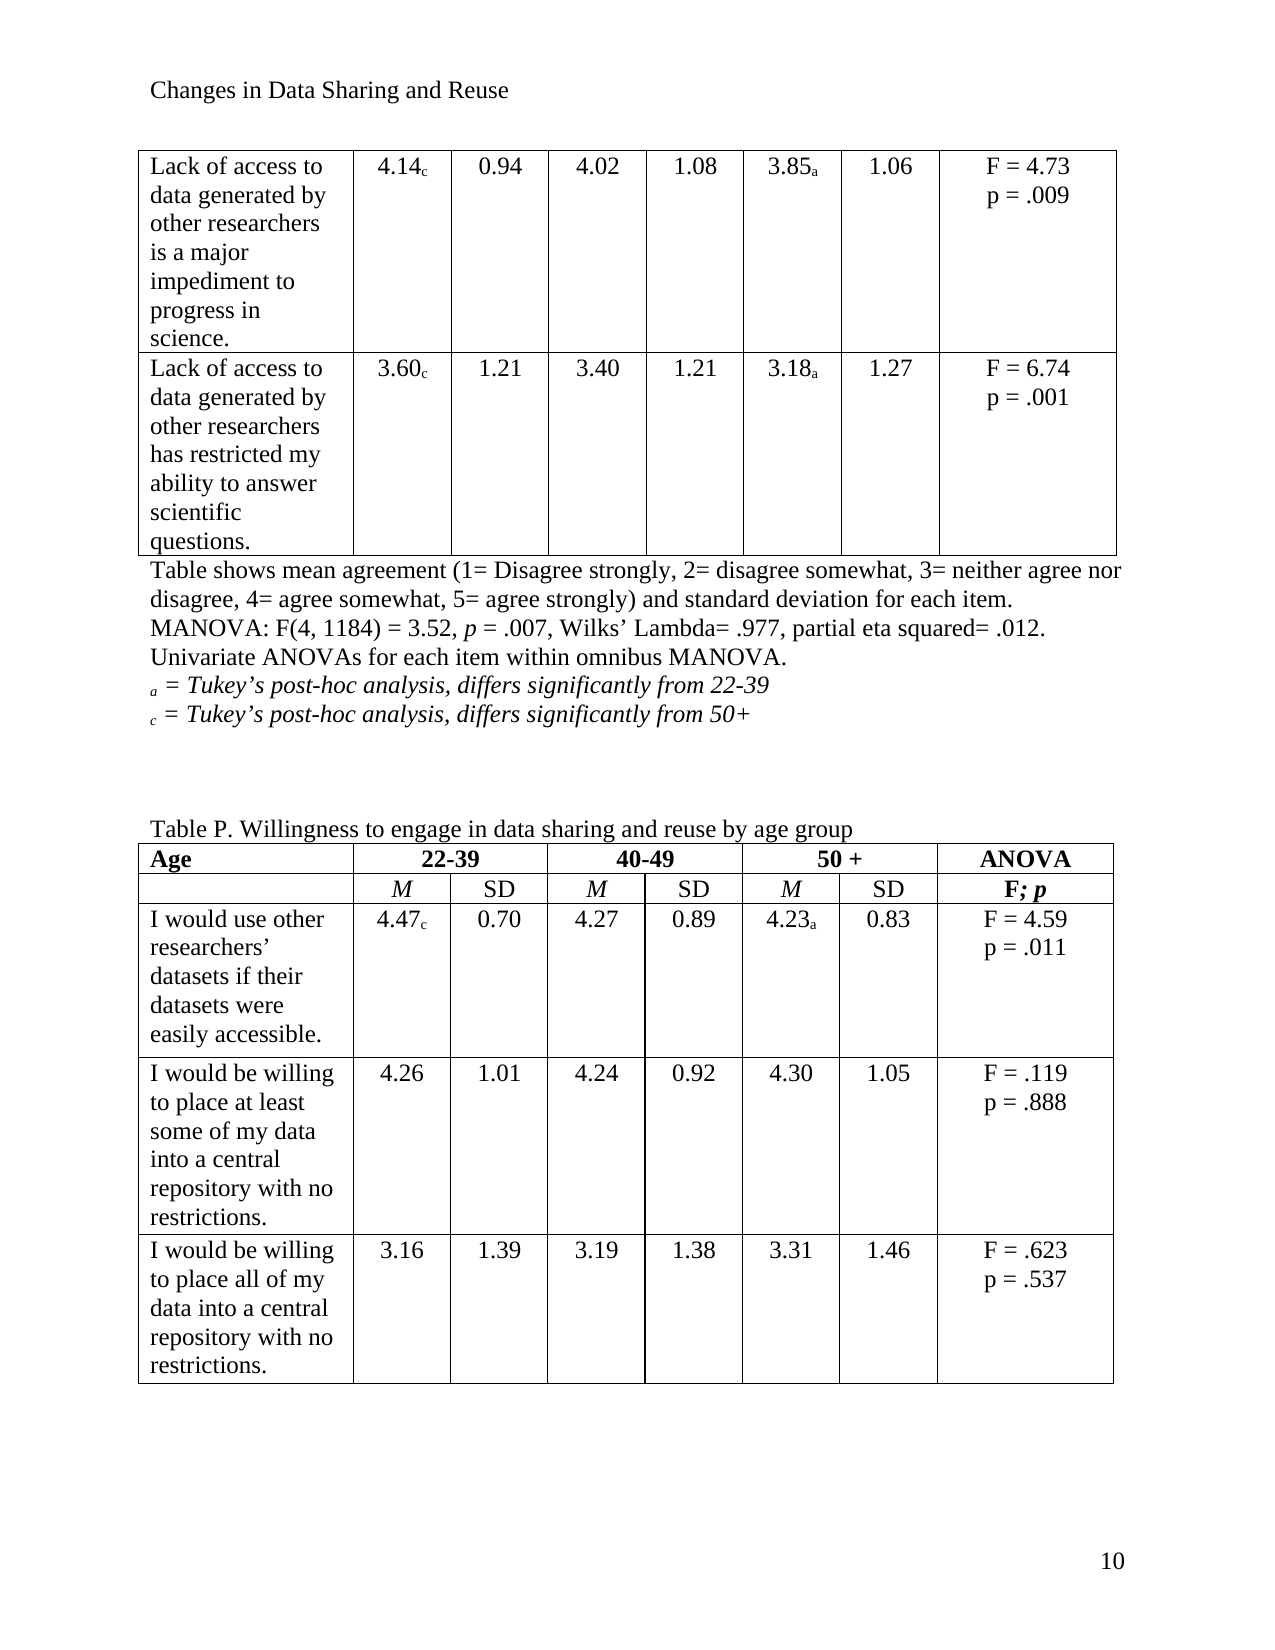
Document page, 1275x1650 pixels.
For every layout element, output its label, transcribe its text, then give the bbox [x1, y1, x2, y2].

table_cell 3.16 [354, 1235, 450, 1383]
text a = Tukey’s post-hoc analysis, differs significantly from 22-39 [150, 671, 1125, 699]
table_cell F = 4.73 p = .009 [940, 151, 1116, 352]
table_header 50 + [743, 844, 937, 873]
table_cell 0.94 [452, 151, 548, 352]
table_cell 4.26 [354, 1058, 450, 1234]
table_cell 1.46 [840, 1235, 937, 1383]
table_cell F = .623 p = .537 [938, 1235, 1113, 1383]
text c = Tukey’s post-hoc analysis, differs significantly from 50+ [150, 699, 1125, 728]
table_cell 3.40 [549, 353, 646, 554]
table_cell 1.21 [647, 353, 743, 554]
text Univariate ANOVAs for each item within omnibus MANOVA. [150, 642, 1125, 671]
table_cell 4.02 [549, 151, 646, 352]
table_cell 4.14c [354, 151, 451, 352]
table_cell 4.30 [743, 1058, 839, 1234]
text Table P. Willingness to engage in data sharing and reuse by age group [150, 814, 1125, 843]
table_cell [139, 874, 353, 903]
table_cell 3.85a [744, 151, 841, 352]
table_cell M [354, 874, 450, 903]
table_cell 1.01 [451, 1058, 547, 1234]
table_cell I would be willing to place all of my data into a central repository with no restrictions. [139, 1235, 353, 1383]
table_cell I would use other researchers’ datasets if their datasets were easily accessible. [139, 904, 353, 1057]
table_cell Lack of access to data generated by other researchers is a major impediment to progress in science. [139, 151, 353, 352]
table_cell 3.60c [354, 353, 451, 554]
table_header 40-49 [548, 844, 742, 873]
table_cell 4.24 [548, 1058, 644, 1234]
table_cell 3.19 [548, 1235, 644, 1383]
text Table shows mean agreement (1= Disagree strongly, 2= disagree somewhat, 3= neither agree nor disagree, 4= agree somewhat, 5= agree strongly) and standard deviation for each item. MANOVA: F(4, 1184) = 3.52, p = .007, Wilks’ Lambda= .977, partial eta squared= .012. [150, 556, 1125, 642]
table_cell 1.27 [842, 353, 939, 554]
table_cell 0.89 [646, 904, 742, 1057]
table_cell 3.18a [744, 353, 841, 554]
table_header 22-39 [354, 844, 547, 873]
table_cell F = 4.59 p = .011 [938, 904, 1113, 1057]
table_cell 1.05 [840, 1058, 937, 1234]
table_cell 0.92 [646, 1058, 742, 1234]
table_cell 1.21 [452, 353, 548, 554]
table_cell 1.38 [646, 1235, 742, 1383]
table_cell 0.83 [840, 904, 937, 1057]
table_cell F = .119 p = .888 [938, 1058, 1113, 1234]
table_cell 1.39 [451, 1235, 547, 1383]
table_cell SD [451, 874, 547, 903]
table_cell M [743, 874, 839, 903]
table_cell F = 6.74 p = .001 [940, 353, 1116, 554]
table_cell 3.31 [743, 1235, 839, 1383]
table_cell 1.08 [647, 151, 743, 352]
table_cell 4.23a [743, 904, 839, 1057]
table_cell Lack of access to data generated by other researchers has restricted my ability to answer scientific questions. [139, 353, 353, 554]
table_cell M [548, 874, 644, 903]
table_cell SD [646, 874, 742, 903]
table_cell I would be willing to place at least some of my data into a central repository with no restrictions. [139, 1058, 353, 1234]
table_cell 1.06 [842, 151, 939, 352]
table_cell 0.70 [451, 904, 547, 1057]
table_cell F; p [938, 874, 1113, 903]
table_header ANOVA [938, 844, 1113, 873]
table_cell 4.27 [548, 904, 644, 1057]
table_cell 4.47c [354, 904, 450, 1057]
table_header Age [139, 844, 353, 873]
table_cell SD [840, 874, 937, 903]
